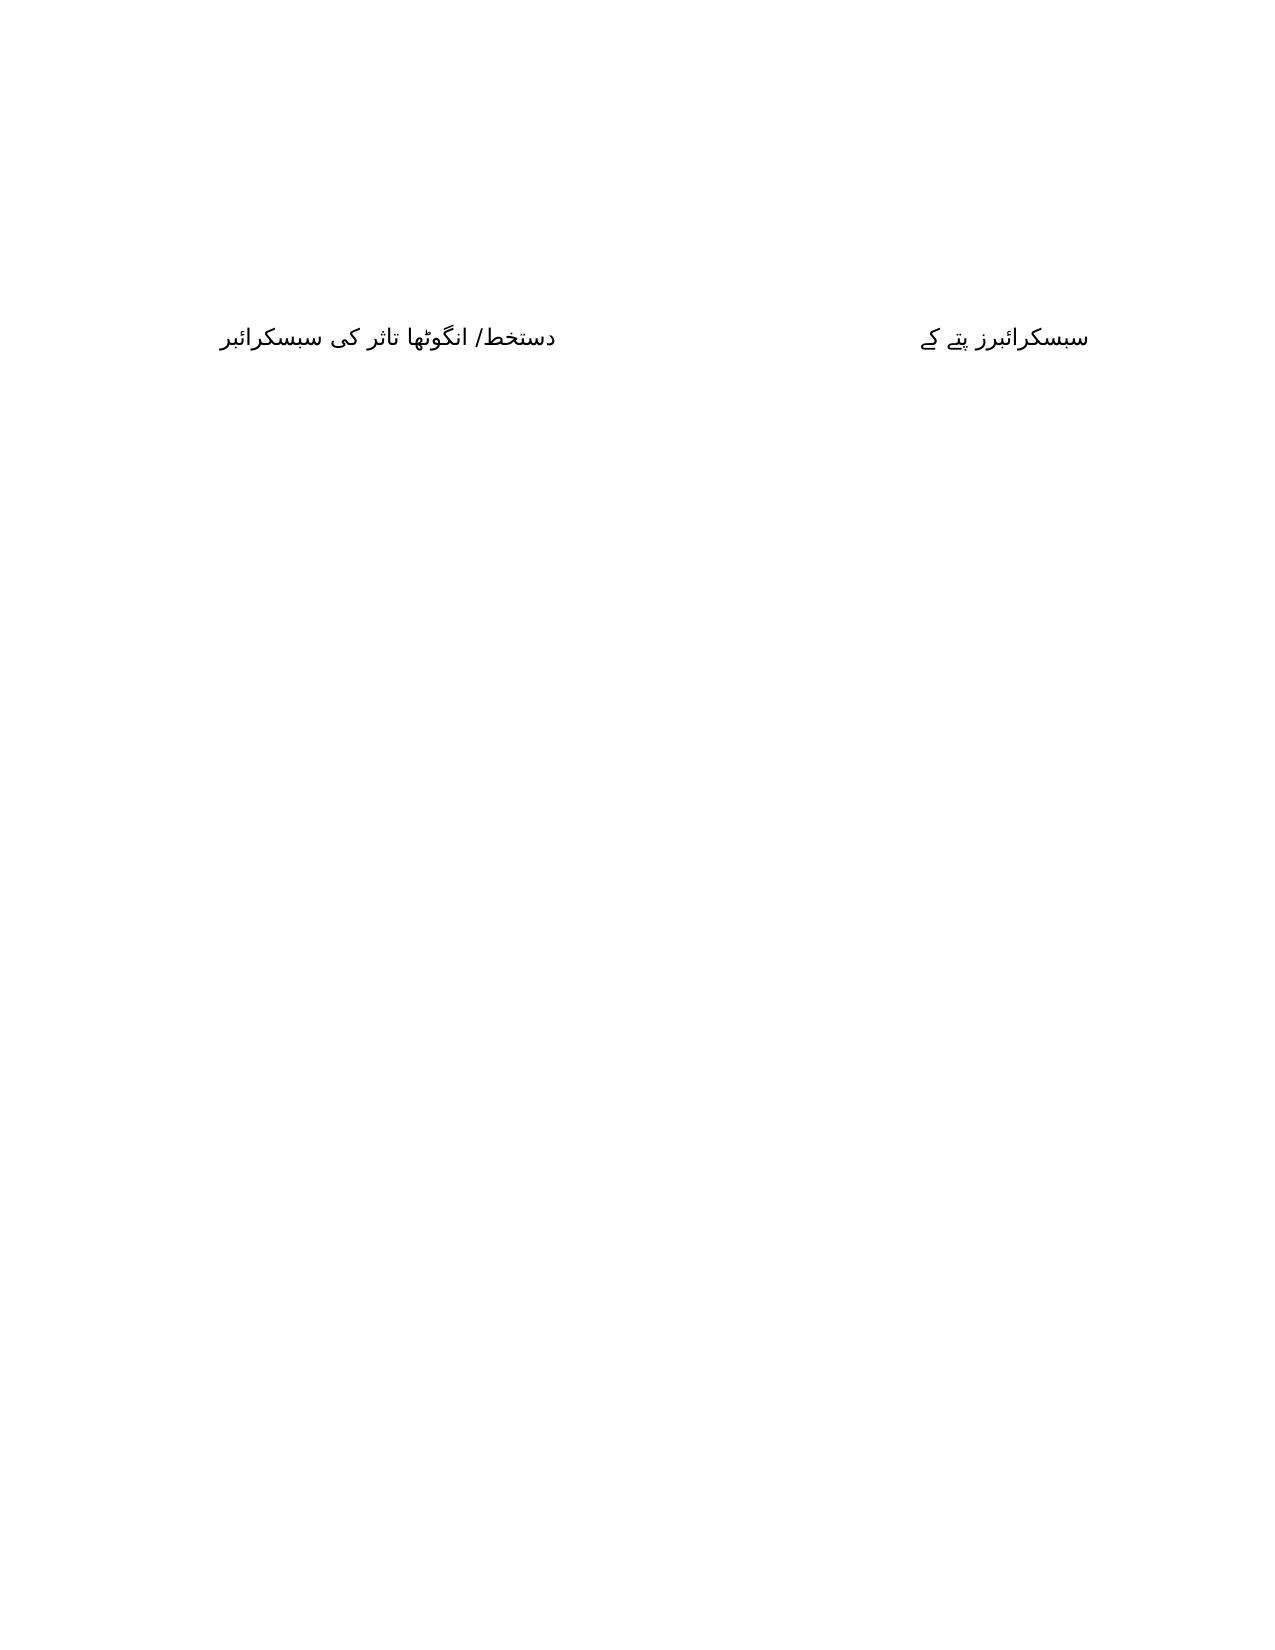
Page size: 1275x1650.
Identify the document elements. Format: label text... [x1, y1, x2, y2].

text سبسکرائبرز پتے کے دستخط/ انگوٹھا تاثر کی سبسکرائبر [118, 324, 1089, 351]
